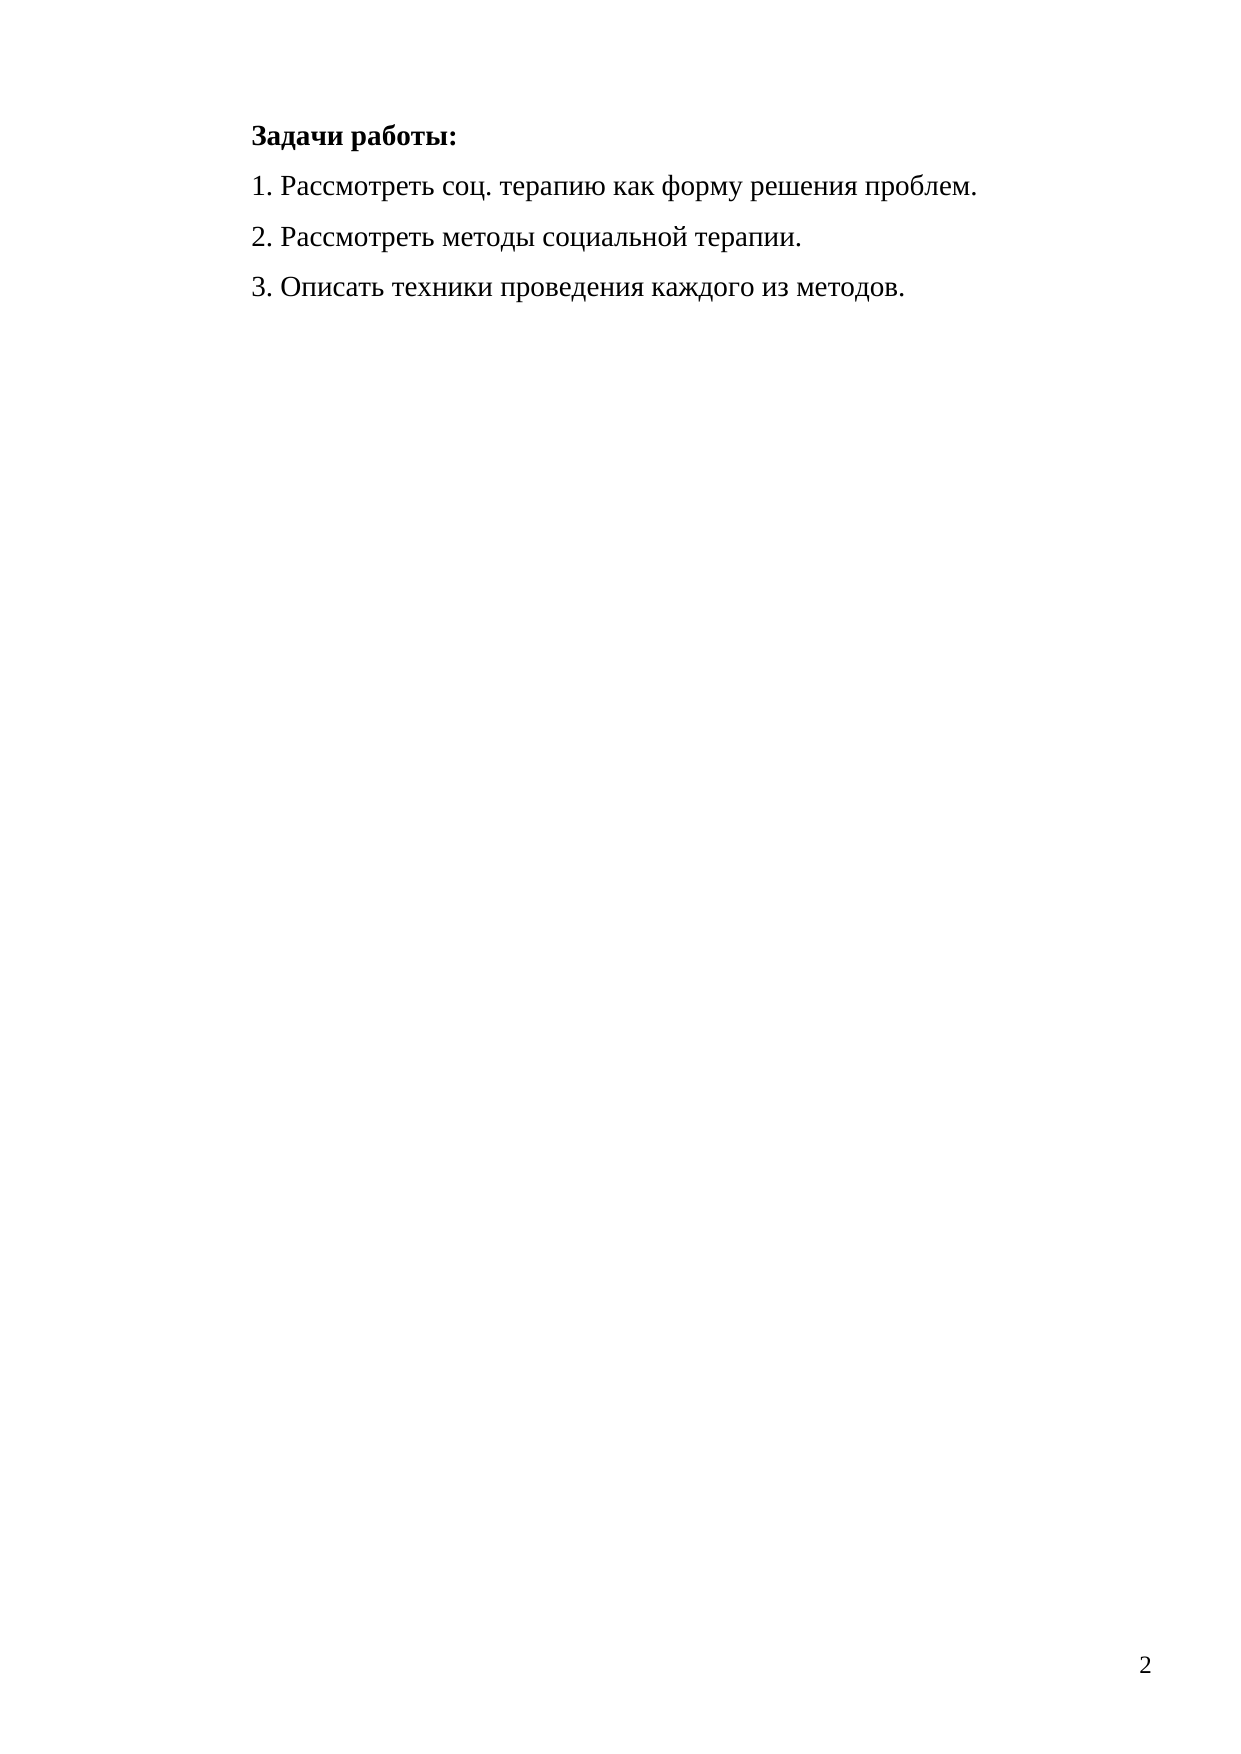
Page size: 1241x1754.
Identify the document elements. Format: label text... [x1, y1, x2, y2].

text 2. Рассмотреть методы социальной терапии. [177, 219, 1152, 252]
text Задачи работы: [177, 118, 1152, 152]
text 1. Рассмотреть соц. терапию как форму решения проблем. [177, 168, 1152, 202]
text 3. Описать техники проведения каждого из методов. [177, 269, 1152, 303]
